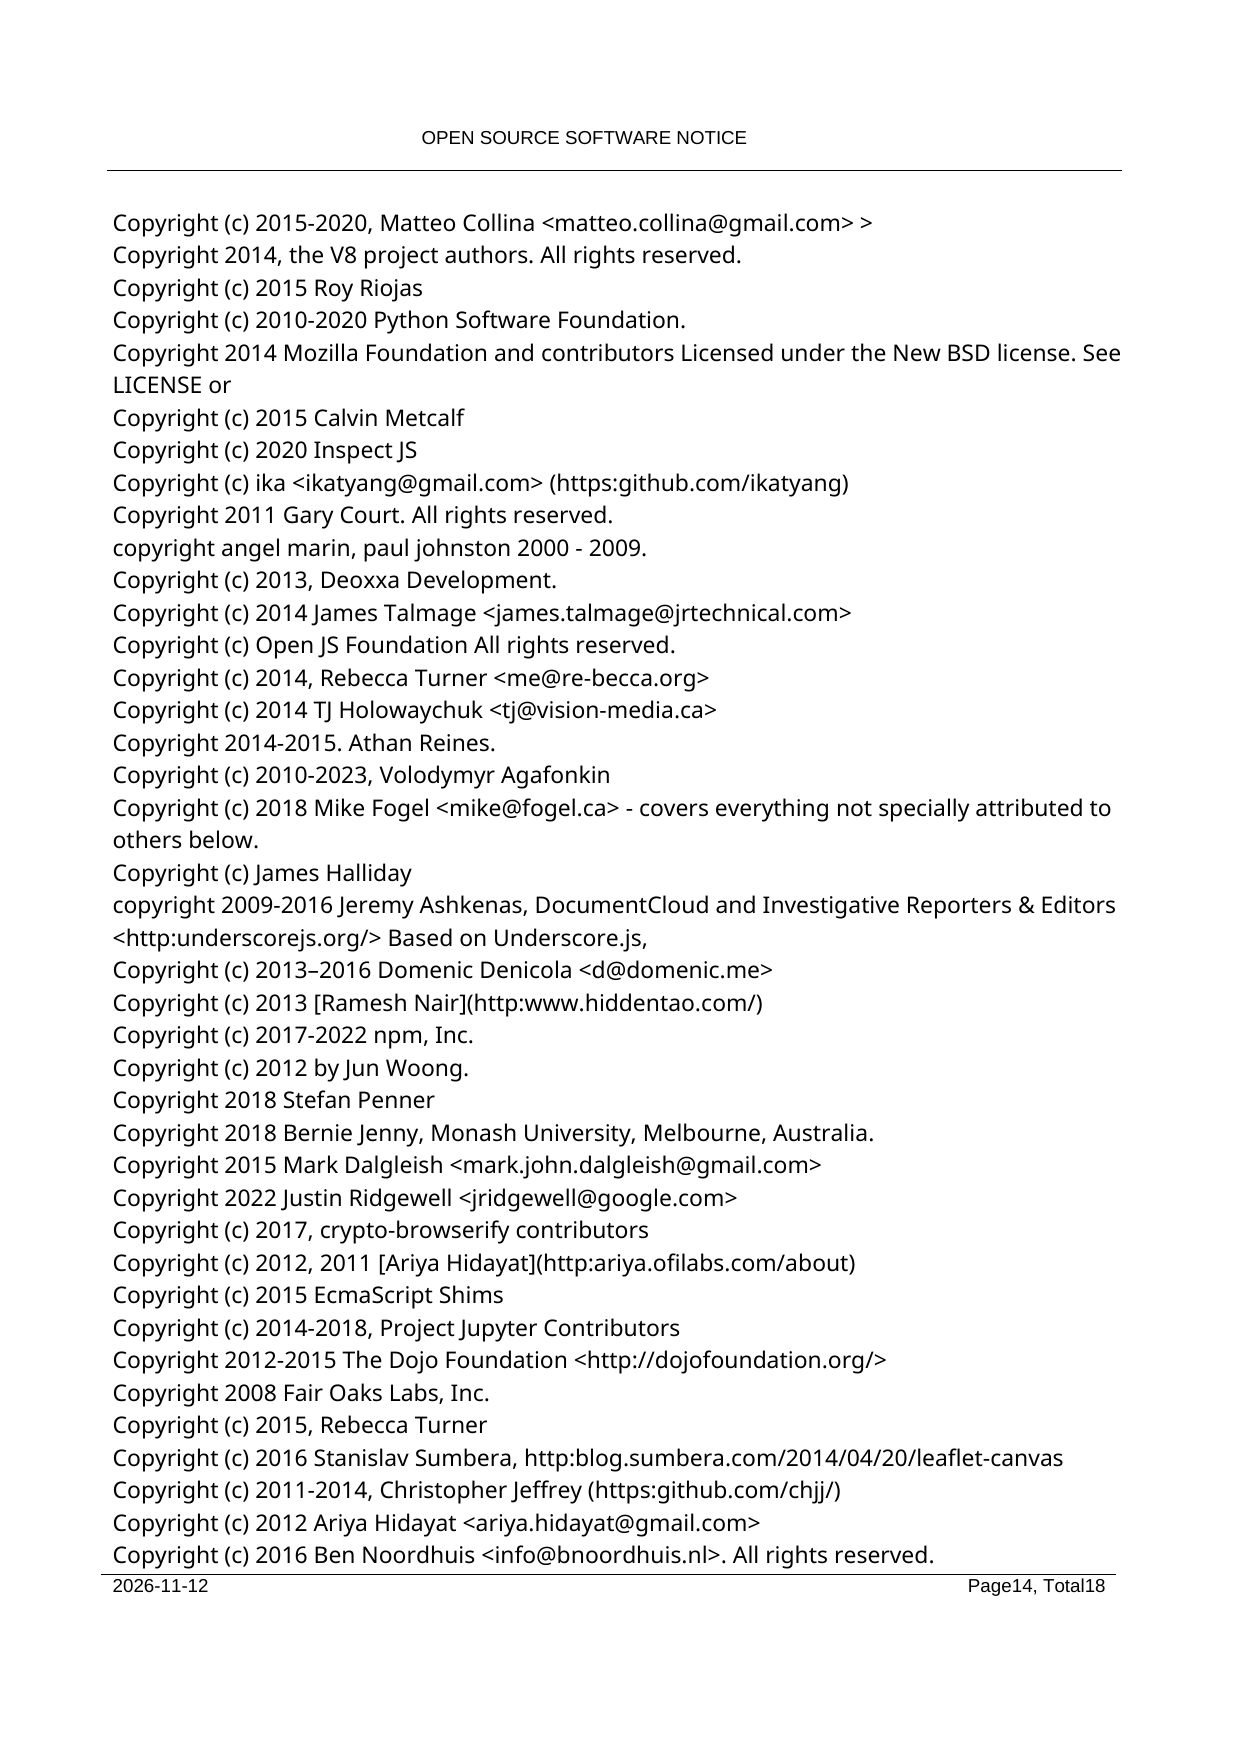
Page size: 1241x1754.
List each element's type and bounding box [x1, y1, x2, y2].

text [112, 206, 1128, 1571]
